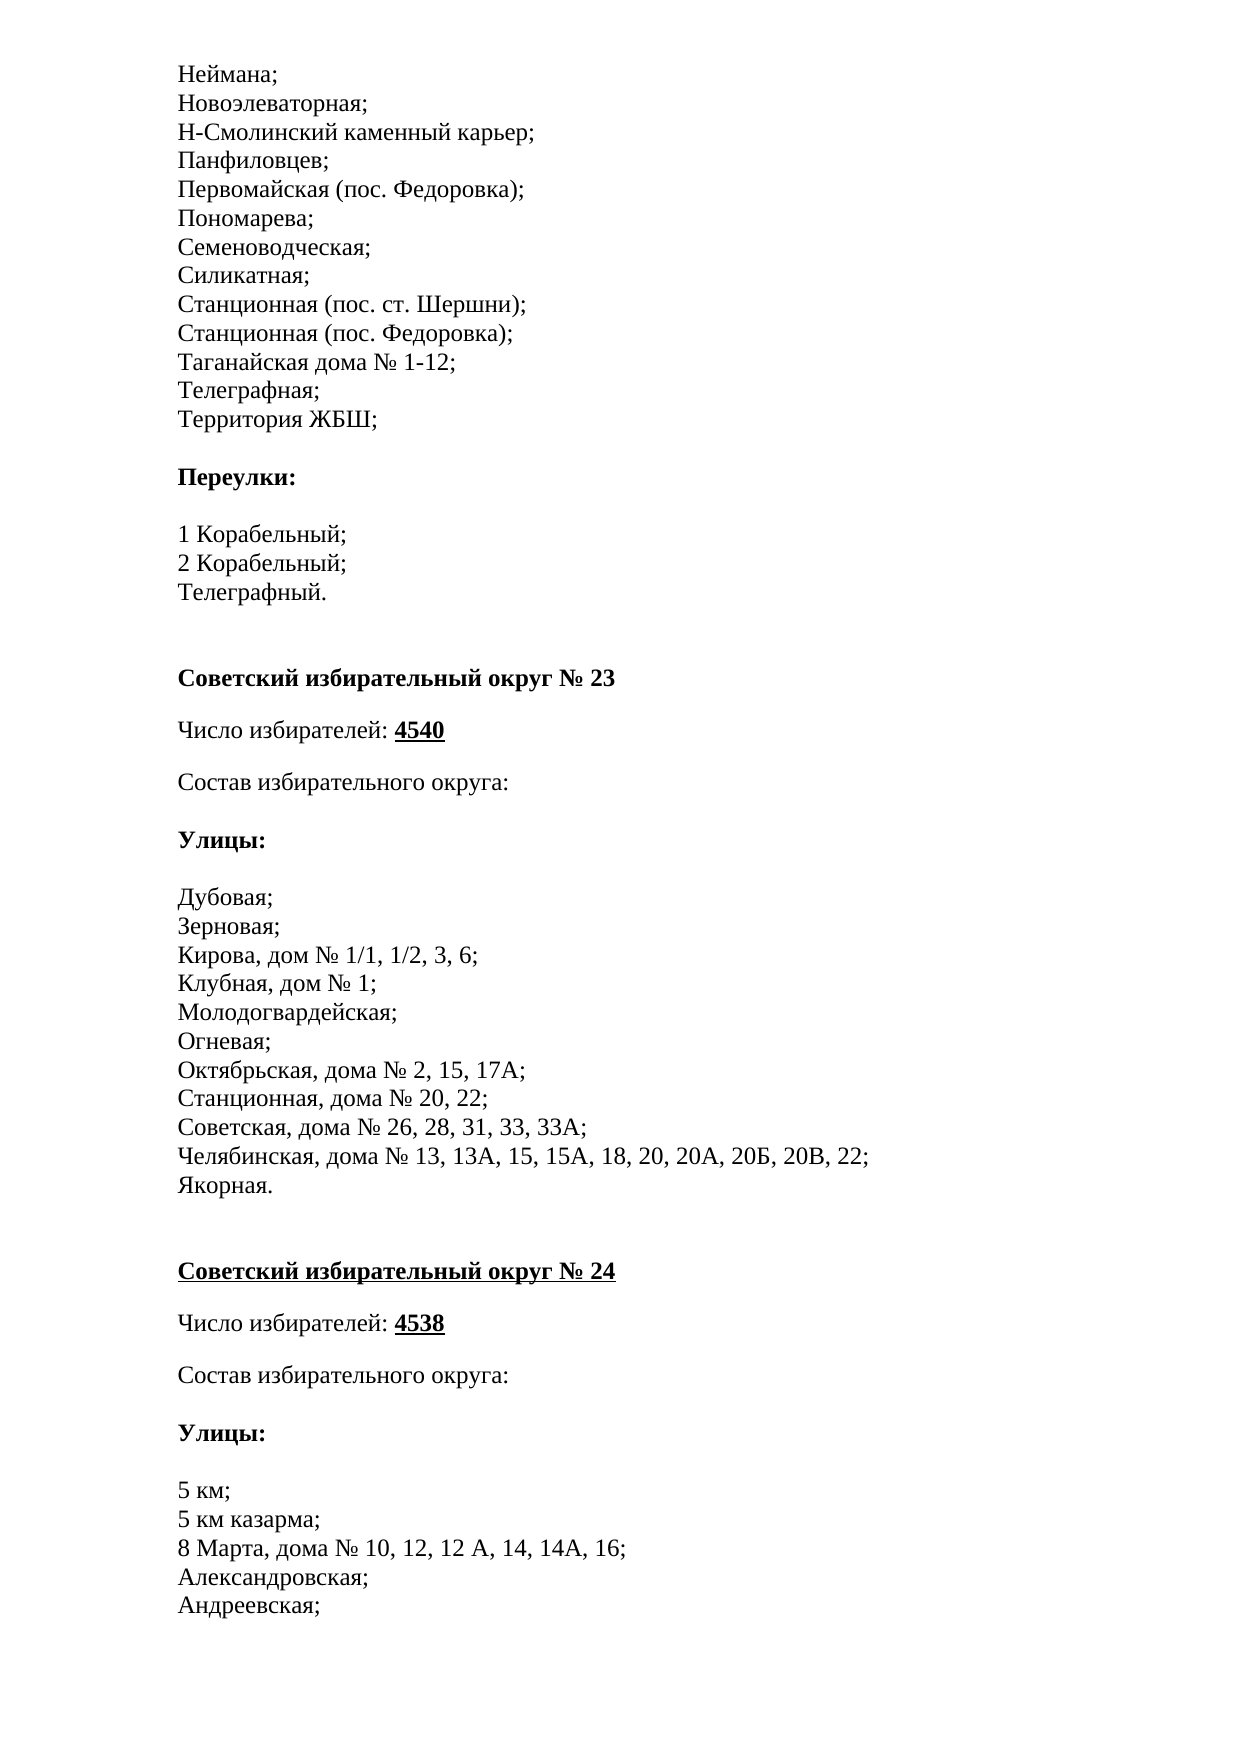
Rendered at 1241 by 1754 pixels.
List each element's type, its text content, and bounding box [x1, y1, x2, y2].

text Советский избирательный округ № 23 [177, 663, 1152, 692]
text Станционная (пос. Федоровка); [177, 318, 1152, 347]
text Челябинская, дома № 13, 13А, 15, 15А, 18, 20, 20А, 20Б, 20В, 22; [177, 1141, 1152, 1170]
text Телеграфная; [177, 375, 1152, 404]
text Состав избирательного округа: [177, 767, 1152, 796]
text Н-Смолинский каменный карьер; [177, 117, 1152, 145]
text Огневая; [177, 1026, 1152, 1055]
text Советская, дома № 26, 28, 31, 33, 33А; [177, 1112, 1152, 1141]
text Дубовая; [177, 882, 1152, 911]
text Улицы: [177, 1418, 1152, 1447]
text 8 Марта, дома № 10, 12, 12 А, 14, 14А, 16; [177, 1533, 1152, 1562]
text Андреевская; [177, 1590, 1152, 1619]
text Александровская; [177, 1562, 1152, 1590]
text Территория ЖБШ; [177, 404, 1152, 433]
text Первомайская (пос. Федоровка); [177, 174, 1152, 203]
text Станционная, дома № 20, 22; [177, 1083, 1152, 1112]
text Клубная, дом № 1; [177, 968, 1152, 997]
text Силикатная; [177, 260, 1152, 289]
text Таганайская дома № 1-12; [177, 347, 1152, 375]
text 2 Корабельный; [177, 548, 1152, 577]
text Число избирателей: 4538 [177, 1308, 1152, 1337]
text Неймана; [177, 59, 1152, 88]
text Зерновая; [177, 911, 1152, 940]
text Новоэлеваторная; [177, 88, 1152, 117]
text Число избирателей: 4540 [177, 715, 1152, 744]
text казарма; [177, 1504, 1152, 1533]
text Советский избирательный округ № 24 [177, 1256, 1152, 1285]
text Переулки: [177, 462, 1152, 490]
text Кирова, дом № 1/1, 1/2, 3, 6; [177, 940, 1152, 968]
text Молодогвардейская; [177, 997, 1152, 1026]
text 1 Корабельный; [177, 519, 1152, 548]
text Семеноводческая; [177, 232, 1152, 260]
text Якорная. [177, 1170, 1152, 1198]
text Состав избирательного округа: [177, 1360, 1152, 1389]
text Пономарева; [177, 203, 1152, 232]
text Телеграфный. [177, 577, 1152, 605]
text Октябрьская, дома № 2, 15, 17А; [177, 1055, 1152, 1083]
text Станционная (пос. ст. Шершни); [177, 289, 1152, 318]
text Панфиловцев; [177, 145, 1152, 174]
text ; [177, 1475, 1152, 1504]
text Улицы: [177, 825, 1152, 853]
